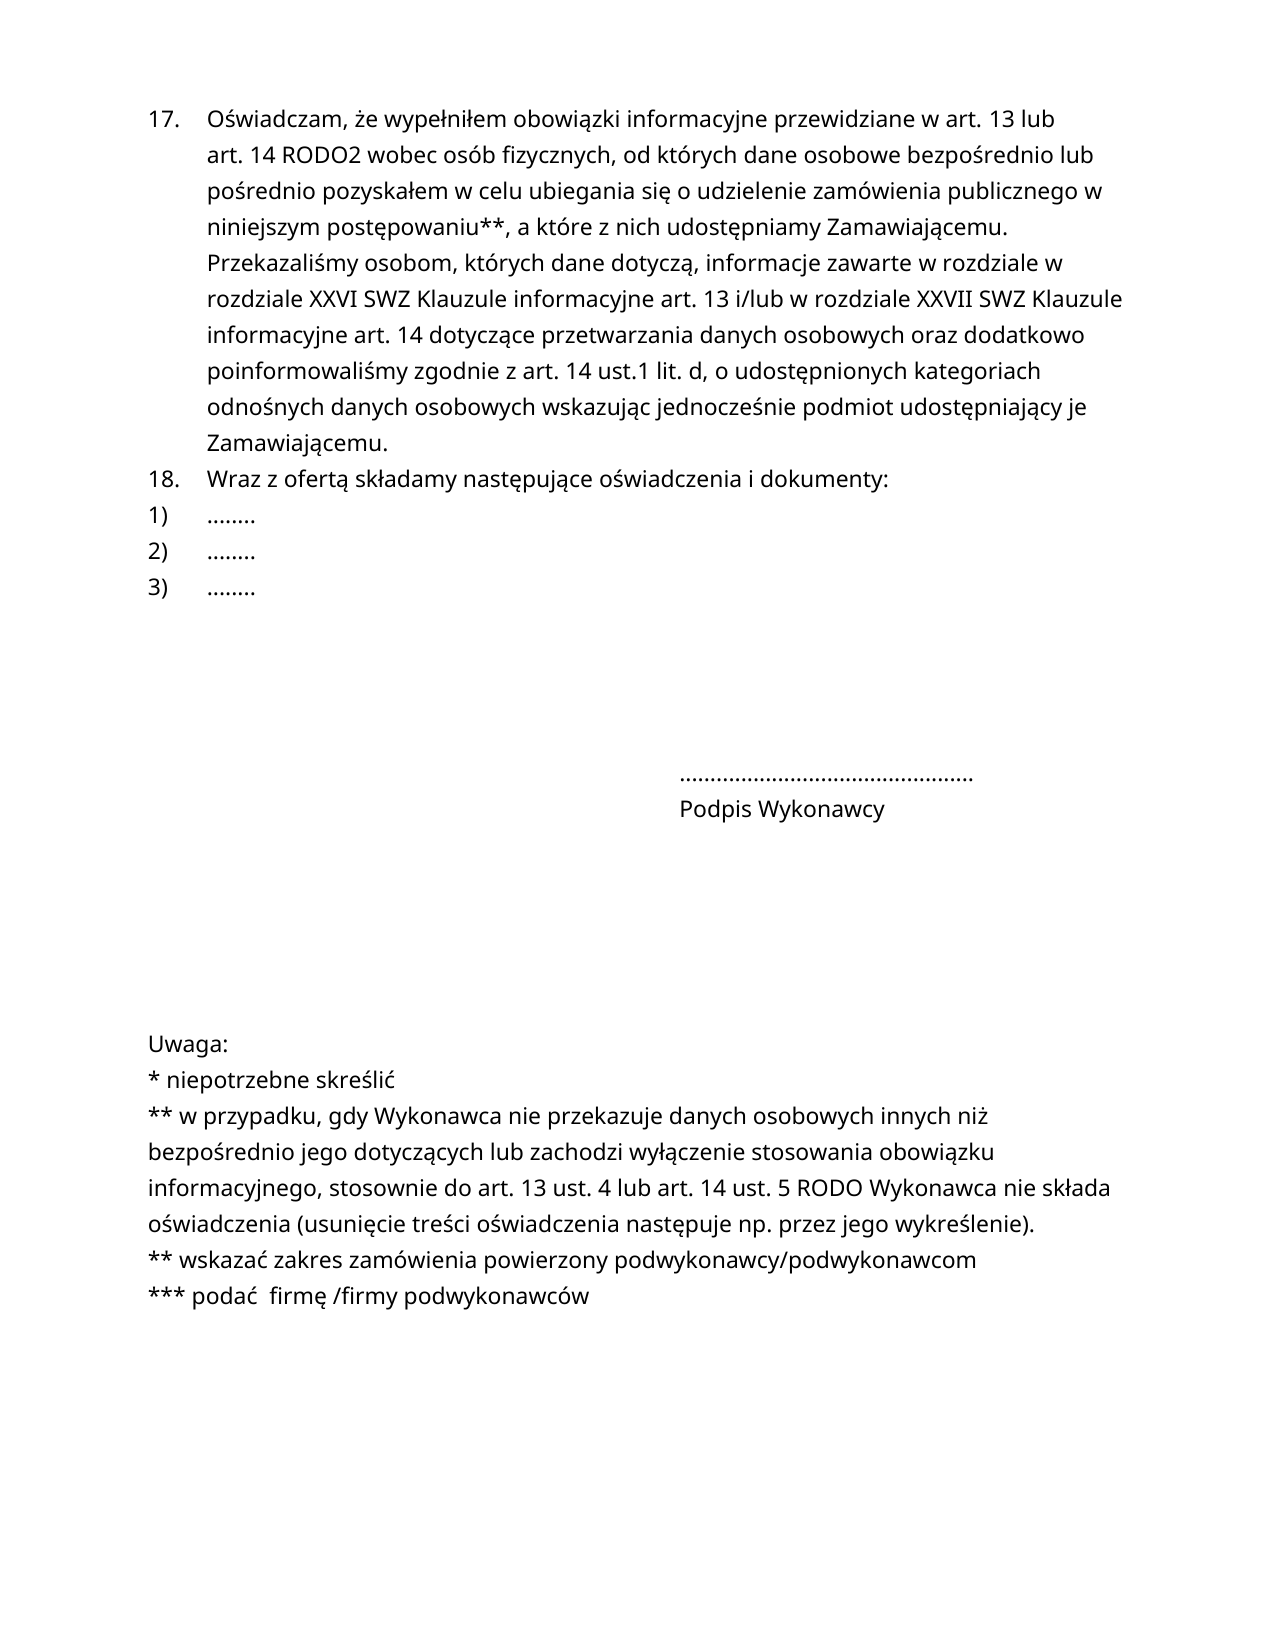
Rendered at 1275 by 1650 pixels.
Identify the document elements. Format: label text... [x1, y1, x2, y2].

text Uwaga: [148, 1028, 1127, 1060]
text 1) ........ [148, 499, 1127, 530]
text ** w przypadku, gdy Wykonawca nie przekazuje danych osobowych innych niż bezpośrednio jego dotyczących lub zachodzi wyłączenie stosowania obowiązku informacyjnego, stosownie do art. 13 ust. 4 lub art. 14 ust. 5 RODO Wykonawca nie składa oświadczenia (usunięcie treści oświadczenia następuje np. przez jego wykreślenie). [148, 1100, 1127, 1239]
list Oświadczam, że wypełniłem obowiązki informacyjne przewidziane w art. 13 lub art. 14 RODO2 wobec osób fizycznych, od których dane osobowe bezpośrednio lub pośrednio pozyskałem w celu ubiegania się o udzielenie zamówienia publicznego w niniejszym postępowaniu**, a które z nich udostępniamy Zamawiającemu. Przekazaliśmy osobom, których dane dotyczą, informacje zawarte w rozdziale w rozdziale XXVI SWZ Klauzule informacyjne art. 13 i/lub w rozdziale XXVII SWZ Klauzule informacyjne art. 14 dotyczące przetwarzania danych osobowych oraz dodatkowo poinformowaliśmy zgodnie z art. 14 ust.1 lit. d, o udostępnionych kategoriach odnośnych danych osobowych wskazując jednocześnie podmiot udostępniający je Zamawiającemu. [148, 103, 1127, 458]
list Wraz z ofertą składamy następujące oświadczenia i dokumenty: [148, 463, 1127, 494]
text 2) ........ [148, 535, 1127, 566]
text ** wskazać zakres zamówienia powierzony podwykonawcy/podwykonawcom [148, 1244, 1127, 1275]
text ................................................ [679, 757, 1127, 788]
text *** podać firmę /firmy podwykonawców [148, 1280, 1127, 1311]
text * niepotrzebne skreślić [148, 1064, 1127, 1096]
text 3) ........ [148, 571, 1127, 602]
text Podpis Wykonawcy [605, 792, 1127, 824]
